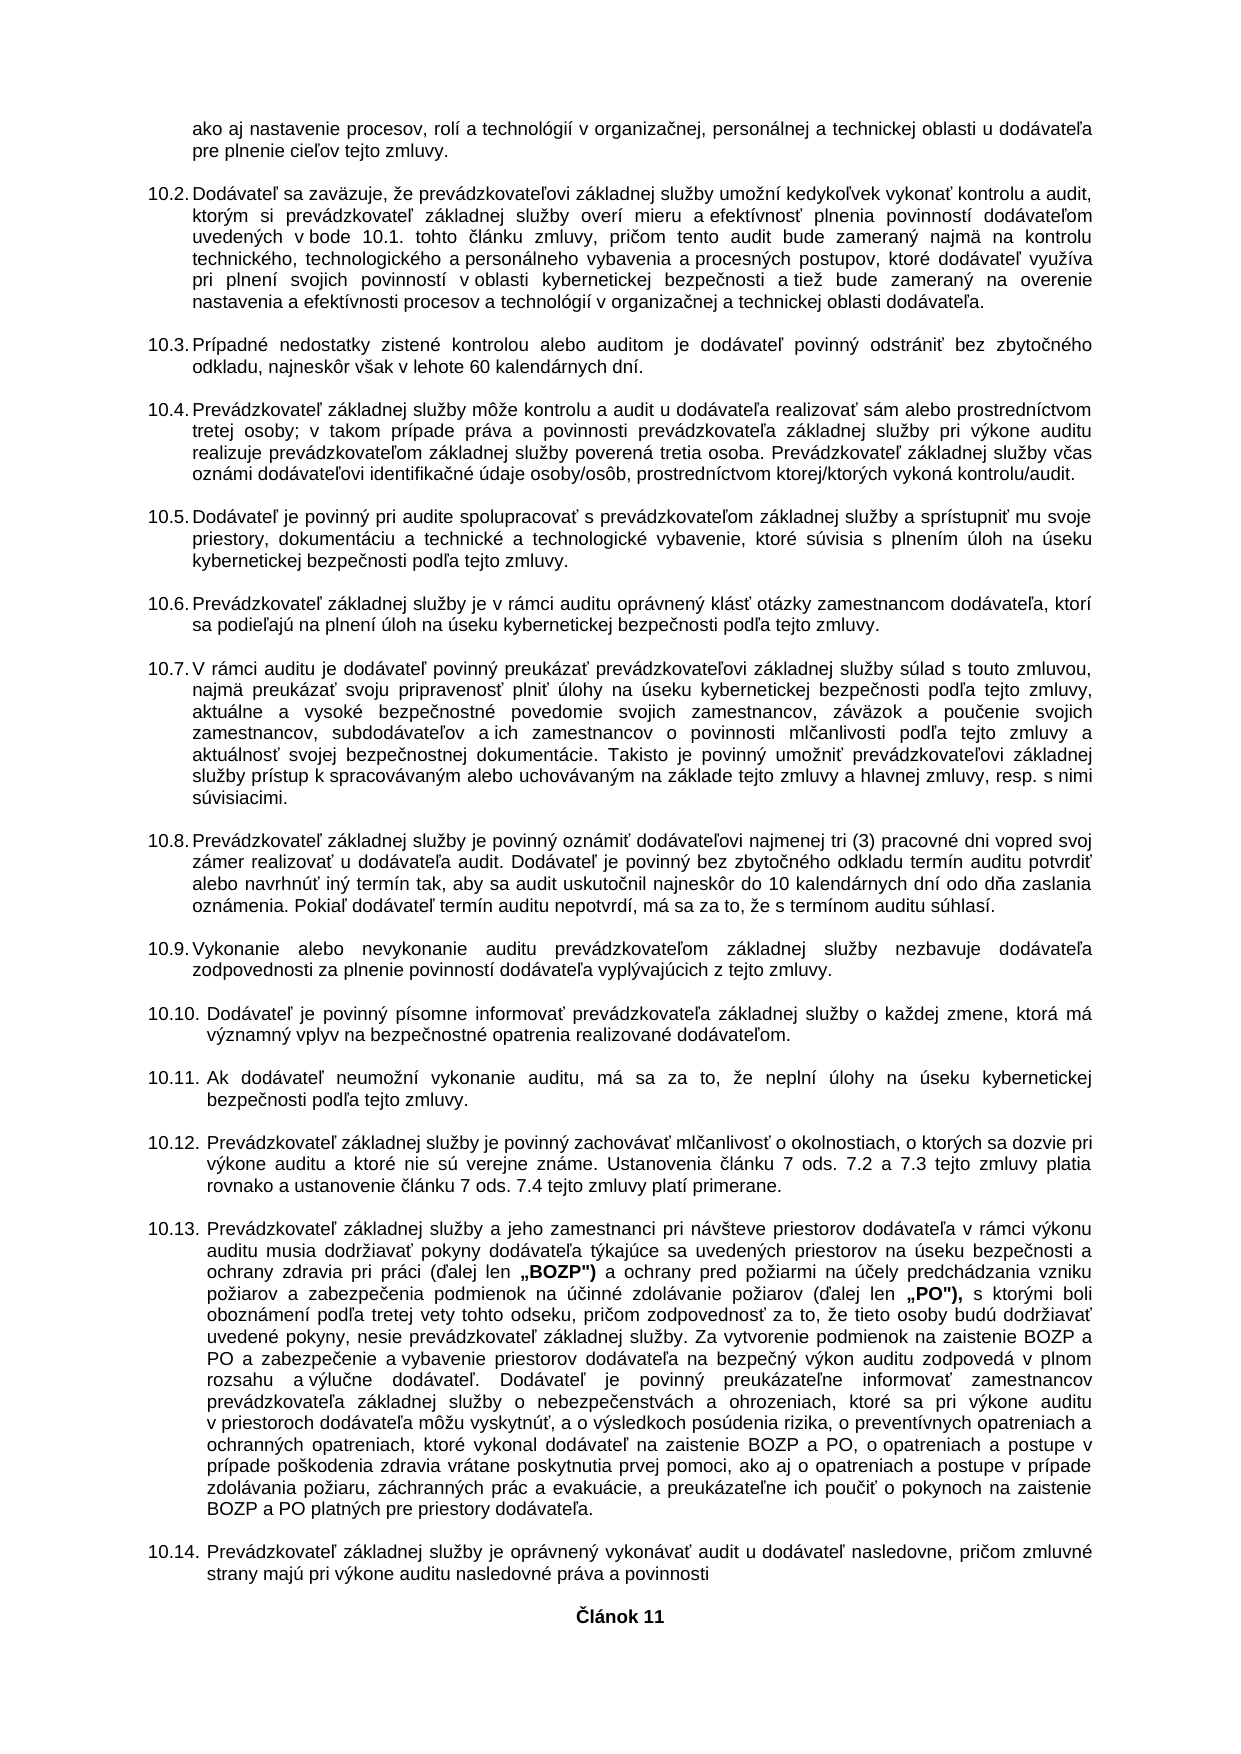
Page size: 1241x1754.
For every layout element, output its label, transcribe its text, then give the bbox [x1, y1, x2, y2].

list Ak dodávateľ neumožní vykonanie auditu, má sa za to, že neplní úlohy na úseku kybernetickej bezpečnosti podľa tejto zmluvy. [148, 1067, 1093, 1110]
list Dodávateľ sa zaväzuje, že prevádzkovateľovi základnej služby umožní kedykoľvek vykonať kontrolu a audit, ktorým si prevádzkovateľ základnej služby overí mieru a efektívnosť plnenia povinností dodávateľom uvedených v bode 10.1. tohto článku zmluvy, pričom tento audit bude zameraný najmä na kontrolu technického, technologického a personálneho vybavenia a procesných postupov, ktoré dodávateľ využíva pri plnení svojich povinností v oblasti kybernetickej bezpečnosti a tiež bude zameraný na overenie nastavenia a efektívnosti procesov a technológií v organizačnej a technickej oblasti dodávateľa. [148, 183, 1093, 312]
list Prípadné nedostatky zistené kontrolou alebo auditom je dodávateľ povinný odstrániť bez zbytočného odkladu, najneskôr však v lehote 60 kalendárnych dní. [148, 334, 1093, 377]
list V rámci auditu je dodávateľ povinný preukázať prevádzkovateľovi základnej služby súlad s touto zmluvou, najmä preukázať svoju pripravenosť plniť úlohy na úseku kybernetickej bezpečnosti podľa tejto zmluvy, aktuálne a vysoké bezpečnostné povedomie svojich zamestnancov, záväzok a poučenie svojich zamestnancov, subdodávateľov a ich zamestnancov o povinnosti mlčanlivosti podľa tejto zmluvy a aktuálnosť svojej bezpečnostnej dokumentácie. Takisto je povinný umožniť prevádzkovateľovi základnej služby prístup k spracovávaným alebo uchovávaným na základe tejto zmluvy a hlavnej zmluvy, resp. s nimi súvisiacimi. [148, 657, 1093, 808]
list Prevádzkovateľ základnej služby môže kontrolu a audit u dodávateľa realizovať sám alebo prostredníctvom tretej osoby; v takom prípade práva a povinnosti prevádzkovateľa základnej služby pri výkone auditu realizuje prevádzkovateľom základnej služby poverená tretia osoba. Prevádzkovateľ základnej služby včas oznámi dodávateľovi identifikačné údaje osoby/osôb, prostredníctvom ktorej/ktorých vykoná kontrolu/audit. [148, 398, 1093, 485]
list Prevádzkovateľ základnej služby je v rámci auditu oprávnený klásť otázky zamestnancom dodávateľa, ktorí sa podieľajú na plnení úloh na úseku kybernetickej bezpečnosti podľa tejto zmluvy. [148, 593, 1093, 636]
list Prevádzkovateľ základnej služby je povinný oznámiť dodávateľovi najmenej tri (3) pracovné dni vopred svoj zámer realizovať u dodávateľa audit. Dodávateľ je povinný bez zbytočného odkladu termín auditu potvrdiť alebo navrhnúť iný termín tak, aby sa audit uskutočnil najneskôr do 10 kalendárnych dní odo dňa zaslania oznámenia. Pokiaľ dodávateľ termín auditu nepotvrdí, má sa za to, že s termínom auditu súhlasí. [148, 830, 1093, 916]
list Prevádzkovateľ základnej služby a jeho zamestnanci pri návšteve priestorov dodávateľa v rámci výkonu auditu musia dodržiavať pokyny dodávateľa týkajúce sa uvedených priestorov na úseku bezpečnosti a ochrany zdravia pri práci (ďalej len „BOZP") a ochrany pred požiarmi na účely predchádzania vzniku požiarov a zabezpečenia podmienok na účinné zdolávanie požiarov (ďalej len „PO"), s ktorými boli oboznámení podľa tretej vety tohto odseku, pričom zodpovednosť za to, že tieto osoby budú dodržiavať uvedené pokyny, nesie prevádzkovateľ základnej služby. Za vytvorenie podmienok na zaistenie BOZP a PO a zabezpečenie a vybavenie priestorov dodávateľa na bezpečný výkon auditu zodpovedá v plnom rozsahu a výlučne dodávateľ. Dodávateľ je povinný preukázateľne informovať zamestnancov prevádzkovateľa základnej služby o nebezpečenstvách a ohrozeniach, ktoré sa pri výkone auditu v priestoroch dodávateľa môžu vyskytnúť, a o výsledkoch posúdenia rizika, o preventívnych opatreniach a ochranných opatreniach, ktoré vykonal dodávateľ na zaistenie BOZP a PO, o opatreniach a postupe v prípade poškodenia zdravia vrátane poskytnutia prvej pomoci, ako aj o opatreniach a postupe v prípade zdolávania požiaru, záchranných prác a evakuácie, a preukázateľne ich poučiť o pokynoch na zaistenie BOZP a PO platných pre priestory dodávateľa. [148, 1218, 1093, 1520]
list Dodávateľ je povinný písomne informovať prevádzkovateľa základnej služby o každej zmene, ktorá má významný vplyv na bezpečnostné opatrenia realizované dodávateľom. [148, 1002, 1093, 1045]
list Dodávateľ je povinný pri audite spolupracovať s prevádzkovateľom základnej služby a sprístupniť mu svoje priestory, dokumentáciu a technické a technologické vybavenie, ktoré súvisia s plnením úloh na úseku kybernetickej bezpečnosti podľa tejto zmluvy. [148, 506, 1093, 571]
list Prevádzkovateľ základnej služby je povinný zachovávať mlčanlivosť o okolnostiach, o ktorých sa dozvie pri výkone auditu a ktoré nie sú verejne známe. Ustanovenia článku 7 ods. 7.2 a 7.3 tejto zmluvy platia rovnako a ustanovenie článku 7 ods. 7.4 tejto zmluvy platí primerane. [148, 1132, 1093, 1196]
text Článok 11 [148, 1606, 1093, 1628]
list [148, 118, 1093, 161]
list Prevádzkovateľ základnej služby je oprávnený vykonávať audit u dodávateľ nasledovne, pričom zmluvné strany majú pri výkone auditu nasledovné práva a povinnosti [148, 1541, 1093, 1584]
list Vykonanie alebo nevykonanie auditu prevádzkovateľom základnej služby nezbavuje dodávateľa zodpovednosti za plnenie povinností dodávateľa vyplývajúcich z tejto zmluvy. [148, 938, 1093, 981]
